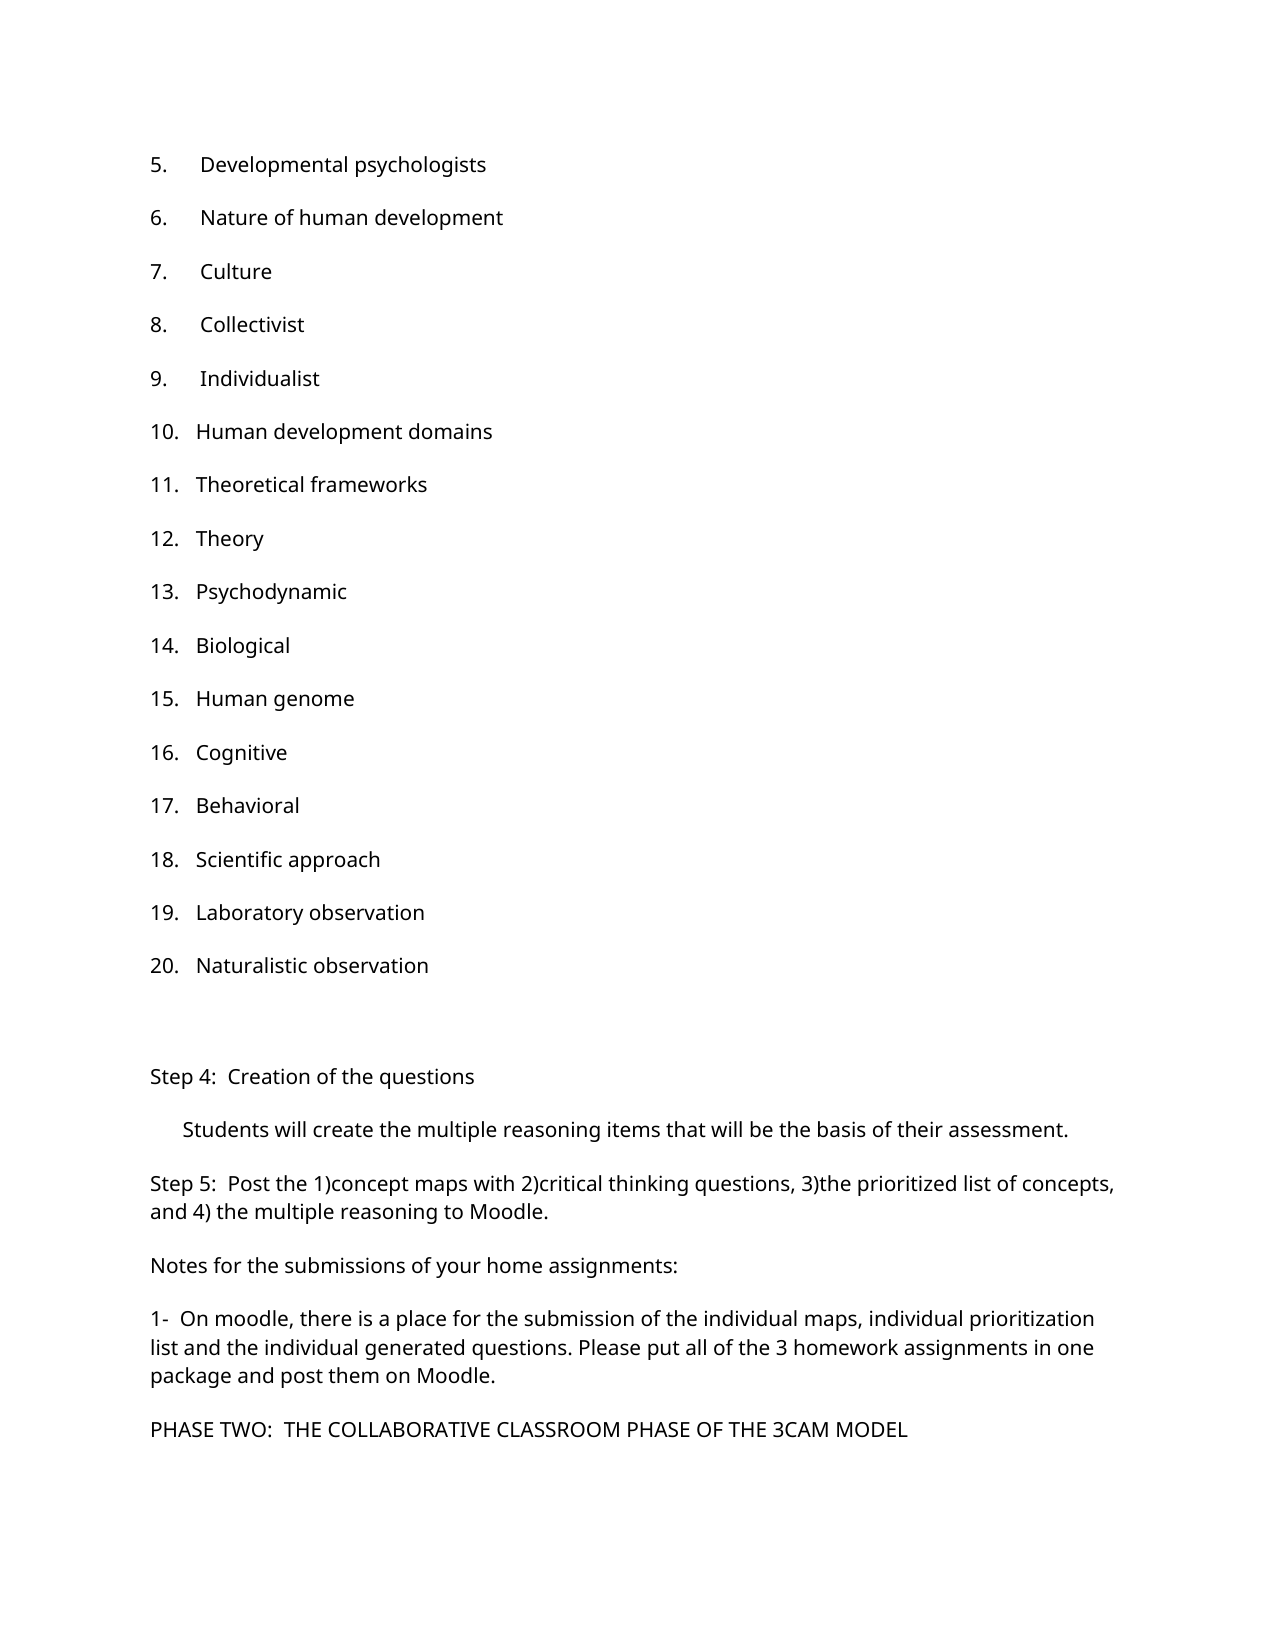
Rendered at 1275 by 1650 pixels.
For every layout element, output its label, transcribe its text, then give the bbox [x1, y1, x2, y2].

text 20. Naturalistic observation [150, 952, 1125, 980]
text 1- On moodle, there is a place for the submission of the individual maps, individual prioritization list and the individual generated questions. Please put all of the 3 homework assignments in one package and post them on Moodle. [150, 1304, 1125, 1390]
text 10. Human development domains [150, 417, 1125, 446]
text 7. Culture [150, 257, 1125, 285]
text 15. Human genome [150, 684, 1125, 713]
text Students will create the multiple reasoning items that will be the basis of their assessment. [150, 1116, 1125, 1144]
text 18. Scientific approach [150, 845, 1125, 873]
text PHASE TWO: THE COLLABORATIVE CLASSROOM PHASE OF THE 3CAM MODEL [150, 1415, 1125, 1443]
text Step 4: Creation of the questions [150, 1062, 1125, 1091]
text 14. Biological [150, 631, 1125, 659]
text 8. Collectivist [150, 310, 1125, 339]
text 6. Nature of human development [150, 203, 1125, 232]
text 12. Theory [150, 524, 1125, 552]
text Notes for the submissions of your home assignments: [150, 1251, 1125, 1279]
text 11. Theoretical frameworks [150, 471, 1125, 499]
text 5. Developmental psychologists [150, 150, 1125, 178]
text 9. Individualist [150, 364, 1125, 392]
text 16. Cognitive [150, 738, 1125, 766]
text 17. Behavioral [150, 791, 1125, 820]
text 19. Laboratory observation [150, 898, 1125, 927]
text 13. Psychodynamic [150, 577, 1125, 606]
text Step 5: Post the 1)concept maps with 2)critical thinking questions, 3)the prioritized list of concepts, and 4) the multiple reasoning to Moodle. [150, 1169, 1125, 1226]
